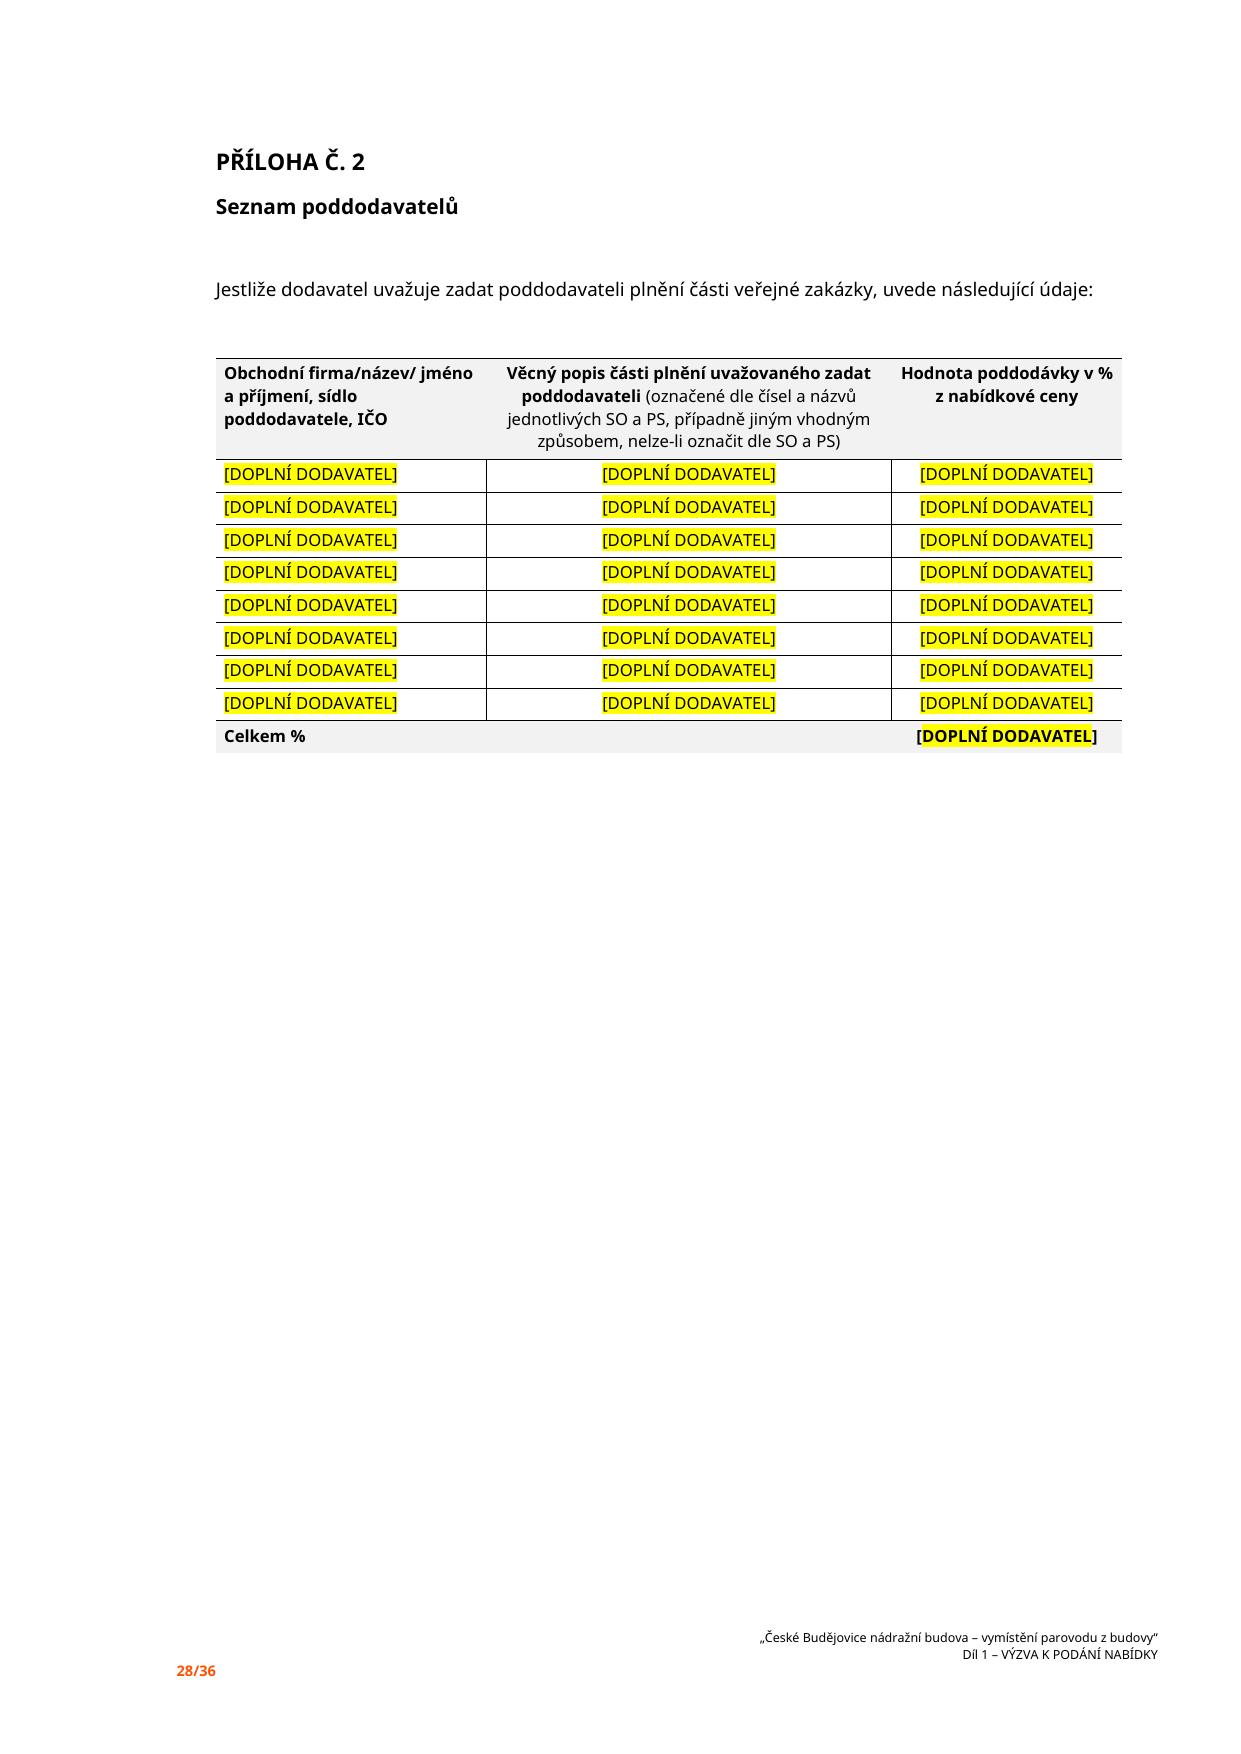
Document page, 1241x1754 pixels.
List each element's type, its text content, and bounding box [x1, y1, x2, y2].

table_cell [DOPLNÍ DODAVATEL] [216, 525, 486, 557]
table_cell [DOPLNÍ DODAVATEL] [892, 623, 1122, 655]
table_cell Celkem % [216, 721, 486, 753]
table_cell [DOPLNÍ DODAVATEL] [487, 460, 891, 491]
table_cell [DOPLNÍ DODAVATEL] [487, 525, 891, 557]
table_header Věcný popis části plnění uvažovaného zadat poddodavateli (označené dle čísel a názvů jednotlivých SO a PS, případně jiným vhodným způsobem, nelze-li označit dle SO a PS) [486, 359, 891, 459]
table_cell [DOPLNÍ DODAVATEL] [891, 721, 1122, 753]
table_cell [DOPLNÍ DODAVATEL] [487, 623, 891, 655]
table_cell [DOPLNÍ DODAVATEL] [216, 656, 486, 688]
text Jestliže dodavatel uvažuje zadat poddodavateli plnění části veřejné zakázky, uvede následující údaje: [216, 277, 1122, 302]
table_cell [DOPLNÍ DODAVATEL] [892, 558, 1122, 589]
text Příloha č. 2 [216, 146, 1122, 177]
table_cell [DOPLNÍ DODAVATEL] [487, 689, 891, 720]
table_cell [DOPLNÍ DODAVATEL] [892, 591, 1122, 622]
table_cell [486, 721, 891, 753]
table_cell [DOPLNÍ DODAVATEL] [216, 493, 486, 524]
table_cell [DOPLNÍ DODAVATEL] [216, 591, 486, 622]
table_cell [DOPLNÍ DODAVATEL] [216, 689, 486, 720]
table_cell [DOPLNÍ DODAVATEL] [487, 591, 891, 622]
table_cell [DOPLNÍ DODAVATEL] [487, 656, 891, 688]
table_cell [DOPLNÍ DODAVATEL] [892, 460, 1122, 491]
table_cell [DOPLNÍ DODAVATEL] [892, 493, 1122, 524]
table_header Obchodní firma/název/ jméno a příjmení, sídlo poddodavatele, IČO [216, 359, 486, 459]
table_cell [DOPLNÍ DODAVATEL] [487, 493, 891, 524]
table_cell [DOPLNÍ DODAVATEL] [892, 689, 1122, 720]
table_header Hodnota poddodávky v % z nabídkové ceny [891, 359, 1122, 459]
table_cell [DOPLNÍ DODAVATEL] [892, 525, 1122, 557]
text Seznam poddodavatelů [216, 192, 1122, 221]
table_cell [DOPLNÍ DODAVATEL] [216, 623, 486, 655]
table_cell [DOPLNÍ DODAVATEL] [892, 656, 1122, 688]
table_cell [DOPLNÍ DODAVATEL] [216, 460, 486, 491]
table_cell [DOPLNÍ DODAVATEL] [216, 558, 486, 589]
table_cell [DOPLNÍ DODAVATEL] [487, 558, 891, 589]
